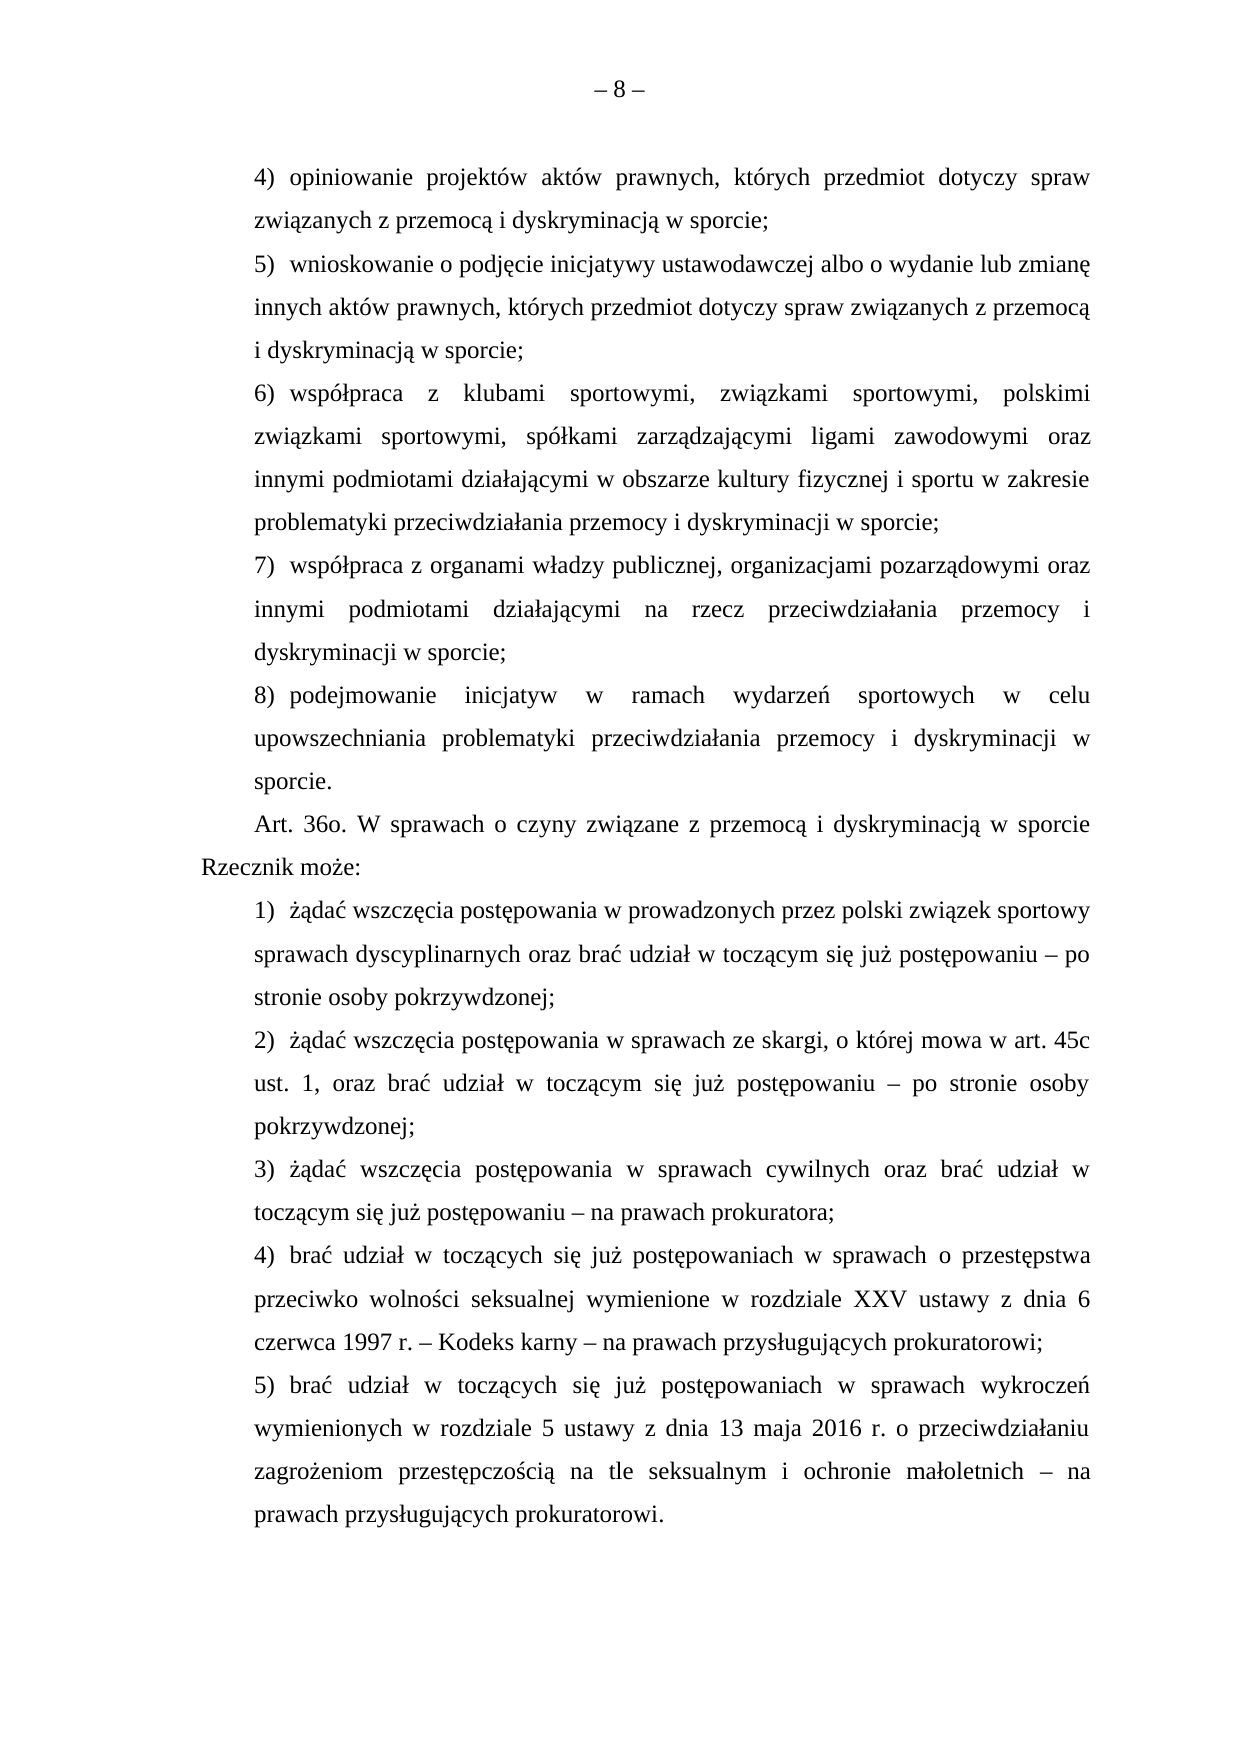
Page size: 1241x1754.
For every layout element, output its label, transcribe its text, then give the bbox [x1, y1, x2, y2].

text 3) żądać wszczęcia postępowania w sprawach cywilnych oraz brać udział w toczącym się już postępowaniu – na prawach prokuratora; [254, 1154, 1091, 1226]
text Art. 36o. W sprawach o czyny związane z przemocą i dyskryminacją w sporcie Rzecznik może: [201, 809, 1091, 881]
text 6) współpraca z klubami sportowymi, związkami sportowymi, polskimi związkami sportowymi, spółkami zarządzającymi ligami zawodowymi oraz innymi podmiotami działającymi w obszarze kultury fizycznej i sportu w zakresie problematyki przeciwdziałania przemocy i dyskryminacji w sporcie; [254, 378, 1091, 536]
text 4) opiniowanie projektów aktów prawnych, których przedmiot dotyczy spraw związanych z przemocą i dyskryminacją w sporcie; [254, 162, 1091, 234]
text 5) wnioskowanie o podjęcie inicjatywy ustawodawczej albo o wydanie lub zmianę innych aktów prawnych, których przedmiot dotyczy spraw związanych z przemocą i dyskryminacją w sporcie; [254, 249, 1091, 364]
text 1) żądać wszczęcia postępowania w prowadzonych przez polski związek sportowy sprawach dyscyplinarnych oraz brać udział w toczącym się już postępowaniu – po stronie osoby pokrzywdzonej; [254, 896, 1091, 1011]
text 8) podejmowanie inicjatyw w ramach wydarzeń sportowych w celu upowszechniania problematyki przeciwdziałania przemocy i dyskryminacji w sporcie. [254, 680, 1091, 795]
text 4) brać udział w toczących się już postępowaniach w sprawach o przestępstwa przeciwko wolności seksualnej wymienione w rozdziale XXV ustawy z dnia 6 czerwca 1997 r. – Kodeks karny – na prawach przysługujących prokuratorowi; [254, 1241, 1091, 1356]
text 5) brać udział w toczących się już postępowaniach w sprawach wykroczeń wymienionych w rozdziale 5 ustawy z dnia 13 maja 2016 r. o przeciwdziałaniu zagrożeniom przestępczością na tle seksualnym i ochronie małoletnich – na prawach przysługujących prokuratorowi. [254, 1370, 1091, 1528]
text 2) żądać wszczęcia postępowania w sprawach ze skargi, o której mowa w art. 45c ust. 1, oraz brać udział w toczącym się już postępowaniu – po stronie osoby pokrzywdzonej; [254, 1025, 1091, 1140]
text 7) współpraca z organami władzy publicznej, organizacjami pozarządowymi oraz innymi podmiotami działającymi na rzecz przeciwdziałania przemocy i dyskryminacji w sporcie; [254, 551, 1091, 666]
